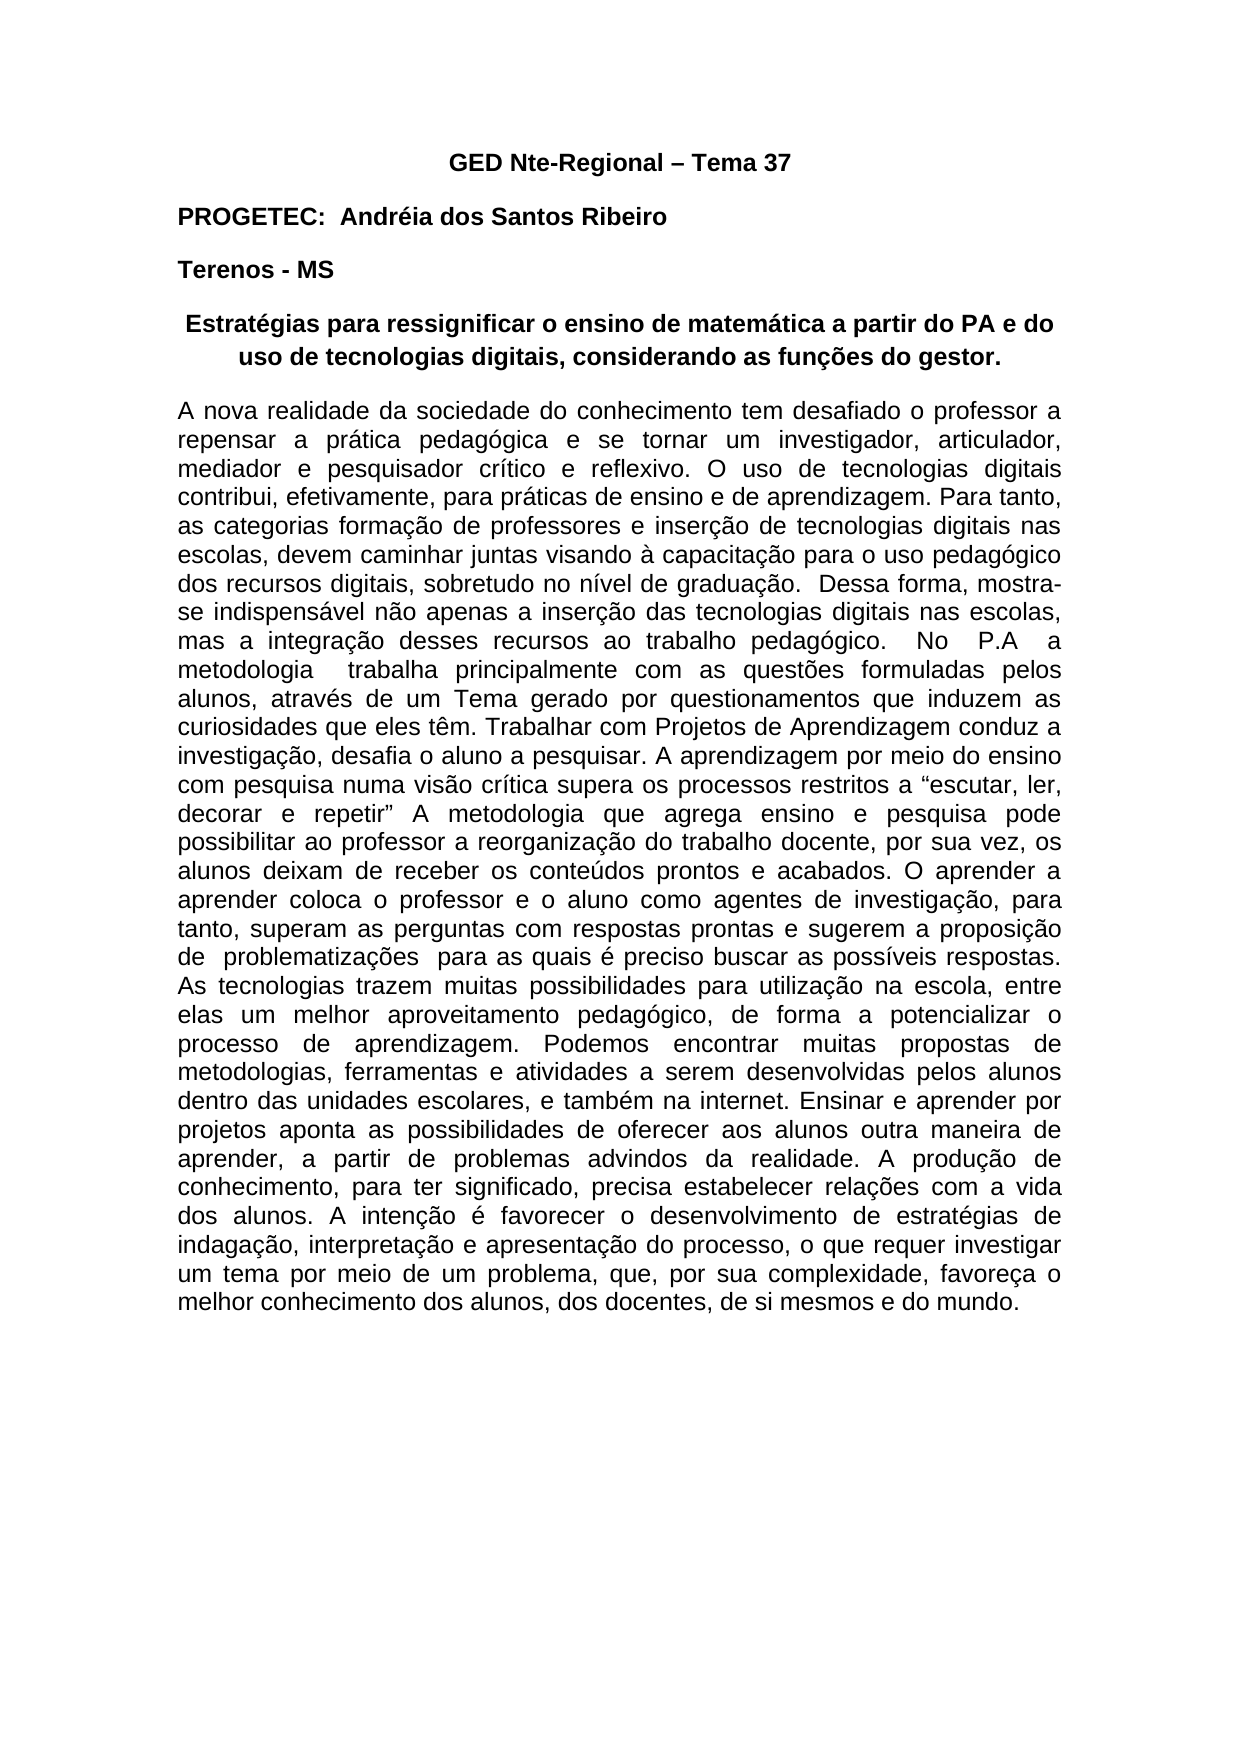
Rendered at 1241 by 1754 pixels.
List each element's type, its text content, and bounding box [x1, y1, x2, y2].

text GED Nte-Regional – Tema 37 [177, 148, 1063, 176]
text Terenos - MS [177, 255, 1063, 284]
text Estratégias para ressignificar o ensino de matemática a partir do PA e do uso de tecnologias digitais, considerando as funções do gestor. [177, 309, 1063, 371]
text PROGETEC: Andréia dos Santos Ribeiro [177, 201, 1063, 230]
text A nova realidade da sociedade do conhecimento tem desafiado o professor a repensar a prática pedagógica e se tornar um investigador, articulador, mediador e pesquisador crítico e reflexivo. O uso de tecnologias digitais contribui, efetivamente, para práticas de ensino e de aprendizagem. Para tanto, as categorias formação de professores e inserção de tecnologias digitais nas escolas, devem caminhar juntas visando à capacitação para o uso pedagógico dos recursos digitais, sobretudo no nível de graduação. Dessa forma, mostra-se indispensável não apenas a inserção das tecnologias digitais nas escolas, mas a integração desses recursos ao trabalho pedagógico. No P.A a metodologia trabalha principalmente com as questões formuladas pelos alunos, através de um Tema gerado por questionamentos que induzem as curiosidades que eles têm. Trabalhar com Projetos de Aprendizagem conduz a investigação, desafia o aluno a pesquisar. A aprendizagem por meio do ensino com pesquisa numa visão crítica supera os processos restritos a “escutar, ler, decorar e repetir” A metodologia que agrega ensino e pesquisa pode possibilitar ao professor a reorganização do trabalho docente, por sua vez, os alunos deixam de receber os conteúdos prontos e acabados. O aprender a aprender coloca o professor e o aluno como agentes de investigação, para tanto, superam as perguntas com respostas prontas e sugerem a proposição de problematizações para as quais é preciso buscar as possíveis respostas. As tecnologias trazem muitas possibilidades para utilização na escola, entre elas um melhor aproveitamento pedagógico, de forma a potencializar o processo de aprendizagem. Podemos encontrar muitas propostas de metodologias, ferramentas e atividades a serem desenvolvidas pelos alunos dentro das unidades escolares, e também na internet. Ensinar e aprender por projetos aponta as possibilidades de oferecer aos alunos outra maneira de aprender, a partir de problemas advindos da realidade. A produção de conhecimento, para ter significado, precisa estabelecer relações com a vida dos alunos. A intenção é favorecer o desenvolvimento de estratégias de indagação, interpretação e apresentação do processo, o que requer investigar um tema por meio de um problema, que, por sua complexidade, favoreça o melhor conhecimento dos alunos, dos docentes, de si mesmos e do mundo. [177, 396, 1063, 1316]
